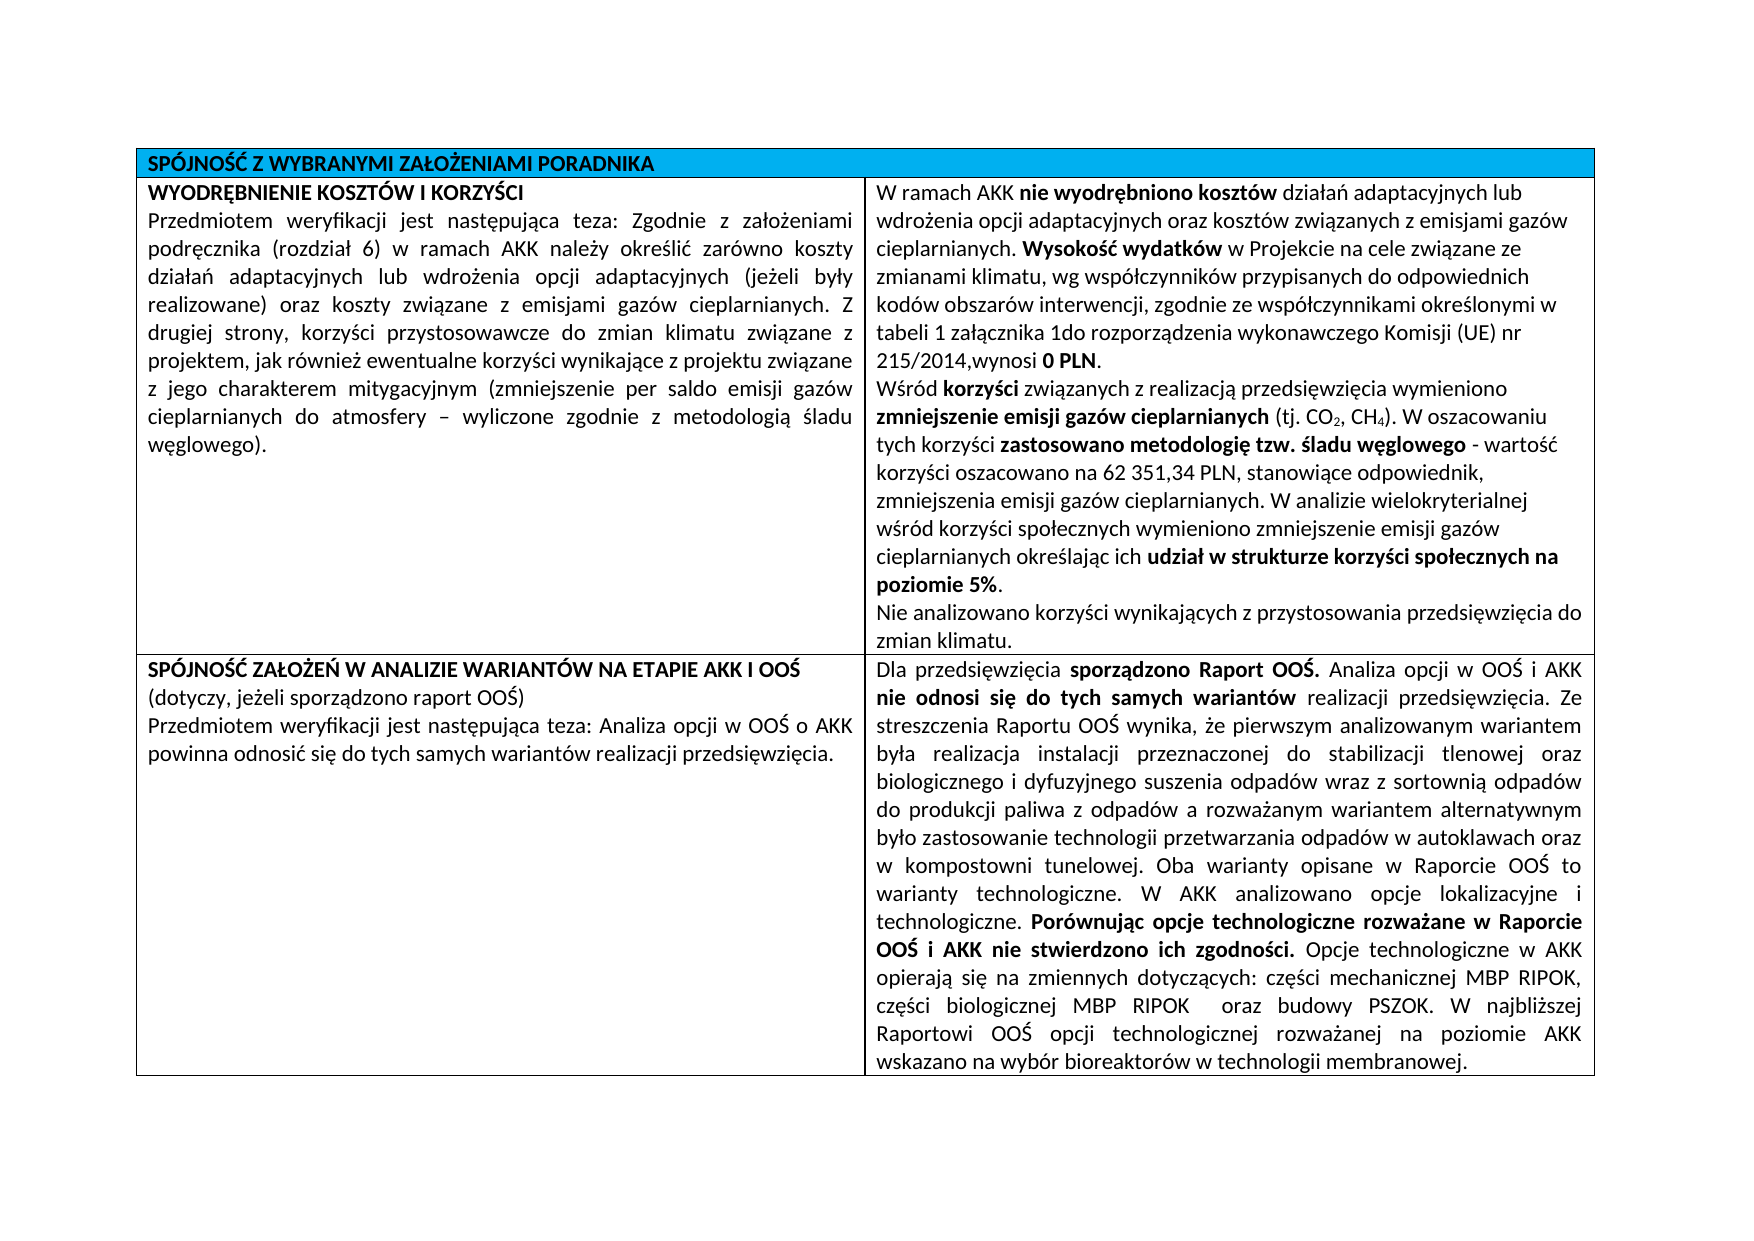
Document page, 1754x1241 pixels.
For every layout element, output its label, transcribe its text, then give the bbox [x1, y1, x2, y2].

table_cell Dla przedsięwzięcia sporządzono Raport OOŚ. Analiza opcji w OOŚ i AKK nie odnosi się do tych samych wariantów realizacji przedsięwzięcia. Ze streszczenia Raportu OOŚ wynika, że pierwszym analizowanym wariantem była realizacja instalacji przeznaczonej do stabilizacji tlenowej oraz biologicznego i dyfuzyjnego suszenia odpadów wraz z sortownią odpadów do produkcji paliwa z odpadów a rozważanym wariantem alternatywnym było zastosowanie technologii przetwarzania odpadów w autoklawach oraz w kompostowni tunelowej. Oba warianty opisane w Raporcie OOŚ to warianty technologiczne. W AKK analizowano opcje lokalizacyjne i technologiczne. Porównując opcje technologiczne rozważane w Raporcie OOŚ i AKK nie stwierdzono ich zgodności. Opcje technologiczne w AKK opierają się na zmiennych dotyczących: części mechanicznej MBP RIPOK, części biologicznej MBP RIPOK oraz budowy PSZOK. W najbliższej Raportowi OOŚ opcji technologicznej rozważanej na poziomie AKK wskazano na wybór bioreaktorów w technologii membranowej. [866, 655, 1594, 1075]
table_cell W ramach AKK nie wyodrębniono kosztów działań adaptacyjnych lub wdrożenia opcji adaptacyjnych oraz kosztów związanych z emisjami gazów cieplarnianych. Wysokość wydatków w Projekcie na cele związane ze zmianami klimatu, wg współczynników przypisanych do odpowiednich kodów obszarów interwencji, zgodnie ze współczynnikami określonymi w tabeli 1 załącznika 1do rozporządzenia wykonawczego Komisji (UE) nr 215/2014,wynosi 0 PLN. Wśród korzyści związanych z realizacją przedsięwzięcia wymieniono zmniejszenie emisji gazów cieplarnianych (tj. CO2, CH4). W oszacowaniu tych korzyści zastosowano metodologię tzw. śladu węglowego - wartość korzyści oszacowano na 62 351,34 PLN, stanowiące odpowiednik, zmniejszenia emisji gazów cieplarnianych. W analizie wielokryterialnej wśród korzyści społecznych wymieniono zmniejszenie emisji gazów cieplarnianych określając ich udział w strukturze korzyści społecznych na poziomie 5%. Nie analizowano korzyści wynikających z przystosowania przedsięwzięcia do zmian klimatu. [866, 178, 1594, 654]
table_cell WYODRĘBNIENIE KOSZTÓW I KORZYŚCI Przedmiotem weryfikacji jest następująca teza: Zgodnie z założeniami podręcznika (rozdział 6) w ramach AKK należy określić zarówno koszty działań adaptacyjnych lub wdrożenia opcji adaptacyjnych (jeżeli były realizowane) oraz koszty związane z emisjami gazów cieplarnianych. Z drugiej strony, korzyści przystosowawcze do zmian klimatu związane z projektem, jak również ewentualne korzyści wynikające z projektu związane z jego charakterem mitygacyjnym (zmniejszenie per saldo emisji gazów cieplarnianych do atmosfery – wyliczone zgodnie z metodologią śladu węglowego). [137, 178, 864, 654]
table_cell SPÓJNOŚĆ ZAŁOŻEŃ W ANALIZIE WARIANTÓW NA ETAPIE AKK I OOŚ (dotyczy, jeżeli sporządzono raport OOŚ) Przedmiotem weryfikacji jest następująca teza: Analiza opcji w OOŚ o AKK powinna odnosić się do tych samych wariantów realizacji przedsięwzięcia. [137, 655, 864, 1075]
table_cell SPÓJNOŚĆ Z WYBRANYMI ZAŁOŻENIAMI PORADNIKA [137, 149, 1594, 177]
